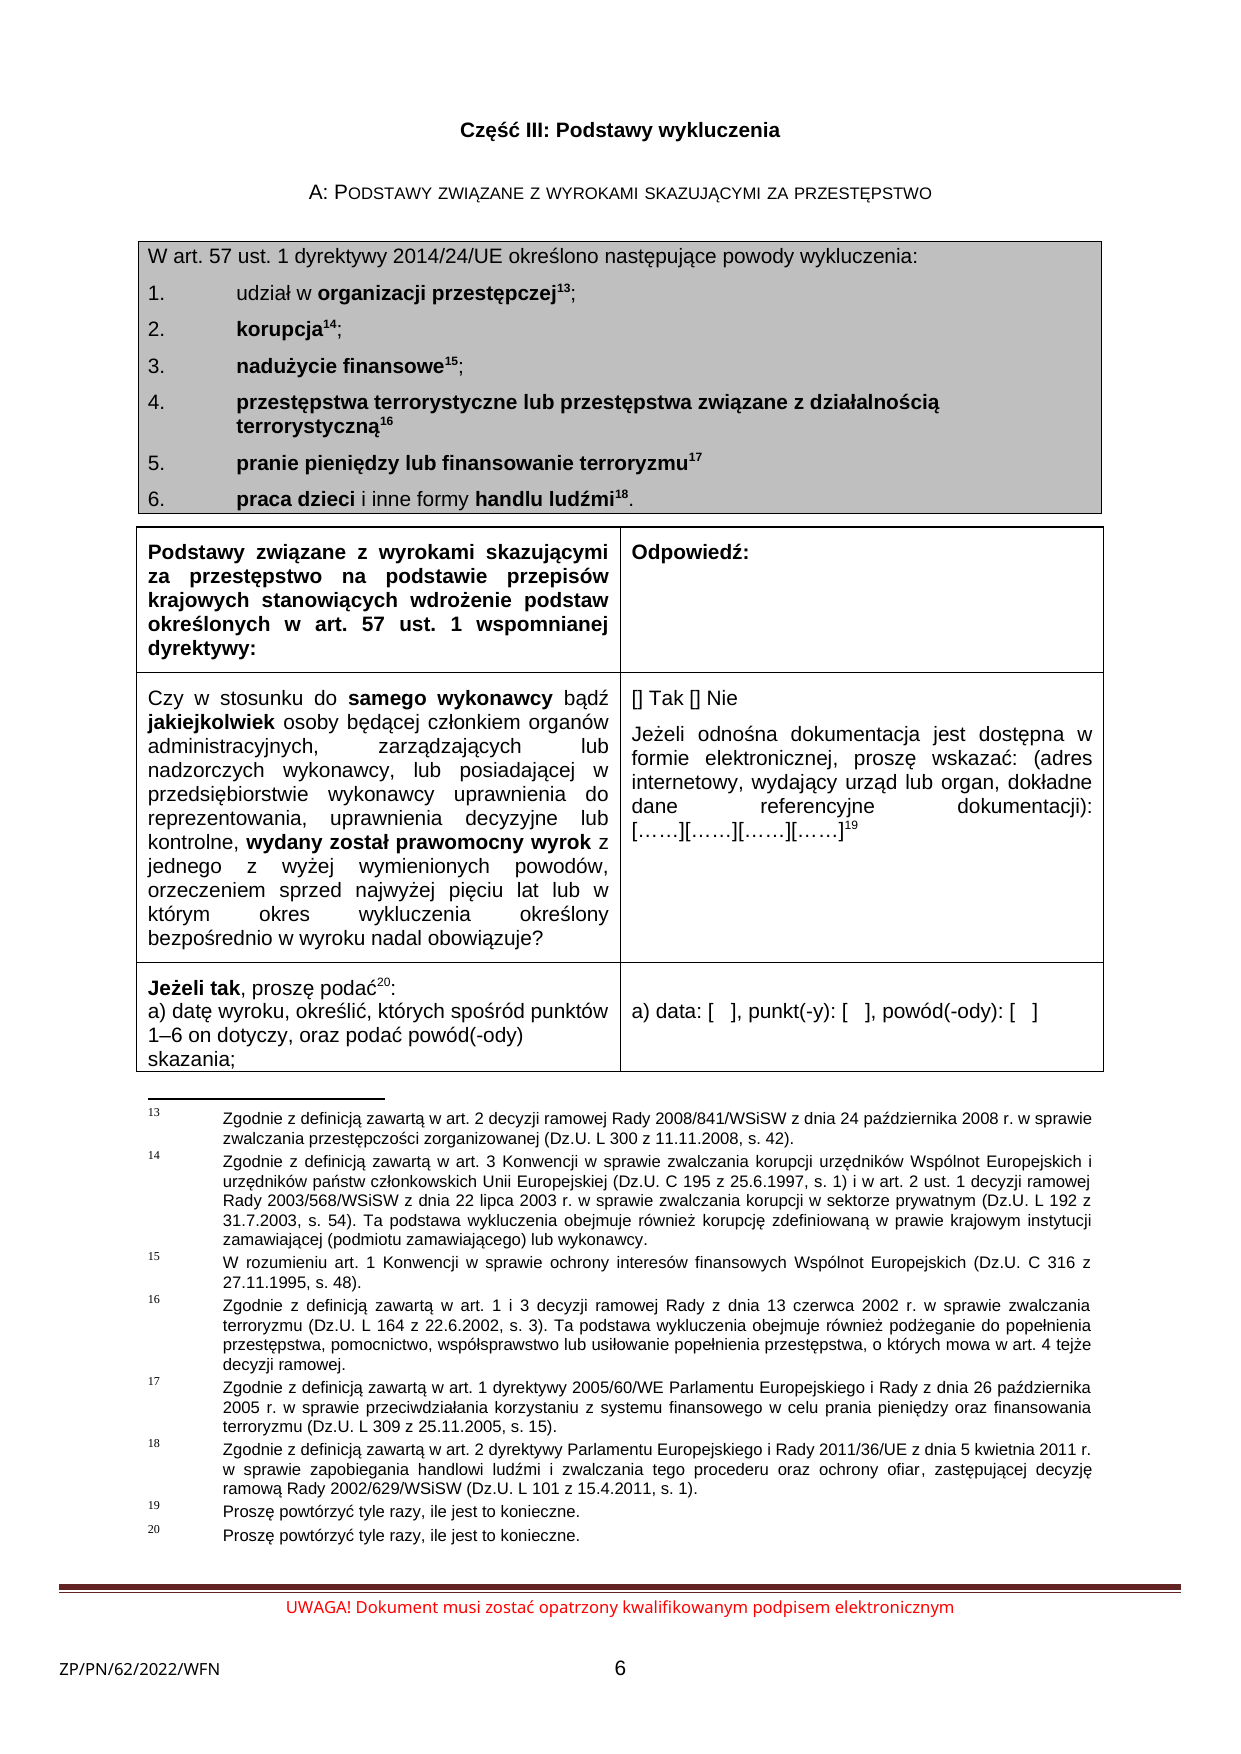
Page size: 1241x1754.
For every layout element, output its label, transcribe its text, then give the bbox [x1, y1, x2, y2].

text praca dzieci i inne formy handlu ludźmi. [139, 484, 1101, 513]
text pranie pieniędzy lub finansowanie terroryzmu [139, 447, 1101, 474]
table_cell Jeżeli tak, proszę podać: a) datę wyroku, określić, których spośród punktów 1–6 on dotyczy, oraz podać powód(-ody) skazania; b) wskazać, kto został skazany [ ]; c) w zakresie, w jakim zostało to bezpośrednio ustalone w wyroku: [137, 963, 620, 1071]
table_header Podstawy związane z wyrokami skazującymi za przestępstwo na podstawie przepisów krajowych stanowiących wdrożenie podstaw określonych w art. 57 ust. 1 wspomnianej dyrektywy: [137, 528, 620, 672]
text W art. 57 ust. 1 dyrektywy 2014/24/UE określono następujące powody wykluczenia: [139, 242, 1101, 268]
text korupcja; [139, 314, 1101, 341]
table_cell a) data: [ ], punkt(-y): [ ], powód(-ody): [ ] b) [……] c) długość okresu wykluczenia [……] oraz punkt(-y), którego(-ych) to dotyczy. Jeżeli odnośna dokumentacja jest dostępna w formie elektronicznej, proszę wskazać: (adres internetowy, wydający urząd lub organ, dokładne dane referencyjne dokumentacji): [……][……][……][……] [621, 963, 1103, 1071]
text przestępstwa terrorystyczne lub przestępstwa związane z działalnością terrorystyczną [139, 387, 1101, 438]
text nadużycie finansowe; [139, 350, 1101, 377]
title Część III: Podstawy wykluczenia [148, 118, 1093, 142]
table_cell Czy w stosunku do samego wykonawcy bądź jakiejkolwiek osoby będącej członkiem organów administracyjnych, zarządzających lub nadzorczych wykonawcy, lub posiadającej w przedsiębiorstwie wykonawcy uprawnienia do reprezentowania, uprawnienia decyzyjne lub kontrolne, wydany został prawomocny wyrok z jednego z wyżej wymienionych powodów, orzeczeniem sprzed najwyżej pięciu lat lub w którym okres wykluczenia określony bezpośrednio w wyroku nadal obowiązuje? [137, 673, 620, 962]
table_cell [] Tak [] Nie Jeżeli odnośna dokumentacja jest dostępna w formie elektronicznej, proszę wskazać: (adres internetowy, wydający urząd lub organ, dokładne dane referencyjne dokumentacji): [……][……][……][……] [621, 673, 1103, 962]
table_header Odpowiedź: [621, 528, 1103, 672]
list udział w organizacji przestępczej; [139, 277, 1101, 304]
title A: Podstawy związane z wyrokami skazującymi za przestępstwo [148, 179, 1093, 203]
